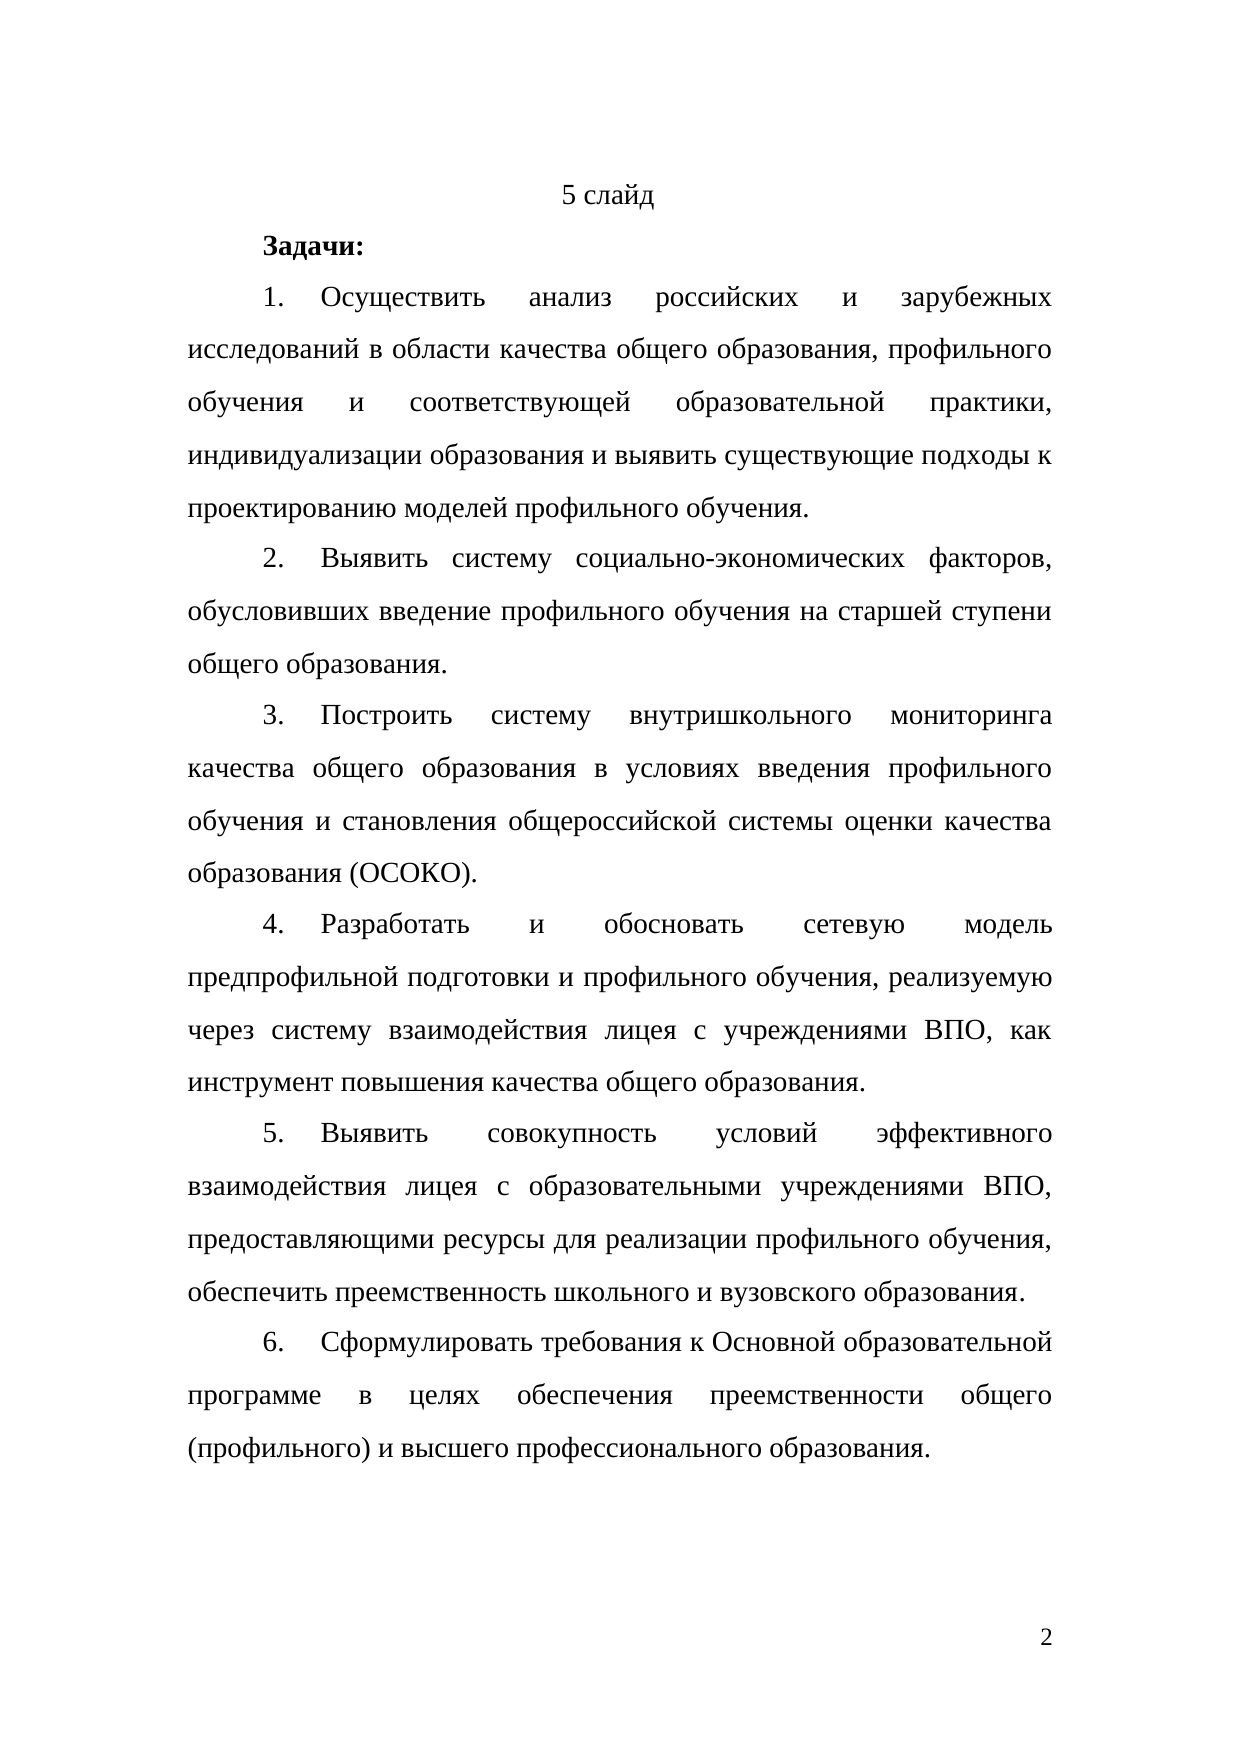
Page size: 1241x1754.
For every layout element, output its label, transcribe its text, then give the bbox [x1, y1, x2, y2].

text 5 слайд [187, 172, 1053, 216]
list Выявить систему социально-экономических факторов, обусловивших введение профильного обучения на старшей ступени общего образования. [187, 535, 1053, 685]
text Задачи: [187, 223, 1053, 267]
list Построить систему внутришкольного мониторинга качества общего образования в условиях введения профильного обучения и становления общероссийской системы оценки качества образования (ОСОКО). [187, 692, 1053, 894]
list Выявить совокупность условий эффективного взаимодействия лицея с образовательными учреждениями ВПО, предоставляющими ресурсы для реализации профильного обучения, обеспечить преемственность школьного и вузовского образования. [187, 1110, 1053, 1313]
list Сформулировать требования к Основной образовательной программе в целях обеспечения преемственности общего (профильного) и высшего профессионального образования. [187, 1319, 1053, 1469]
list Осуществить анализ российских и зарубежных исследований в области качества общего образования, профильного обучения и соответствующей образовательной практики, индивидуализации образования и выявить существующие подходы к проектированию моделей профильного обучения. [187, 273, 1053, 529]
list Разработать и обосновать сетевую модель предпрофильной подготовки и профильного обучения, реализуемую через систему взаимодействия лицея с учреждениями ВПО, как инструмент повышения качества общего образования. [187, 901, 1053, 1103]
